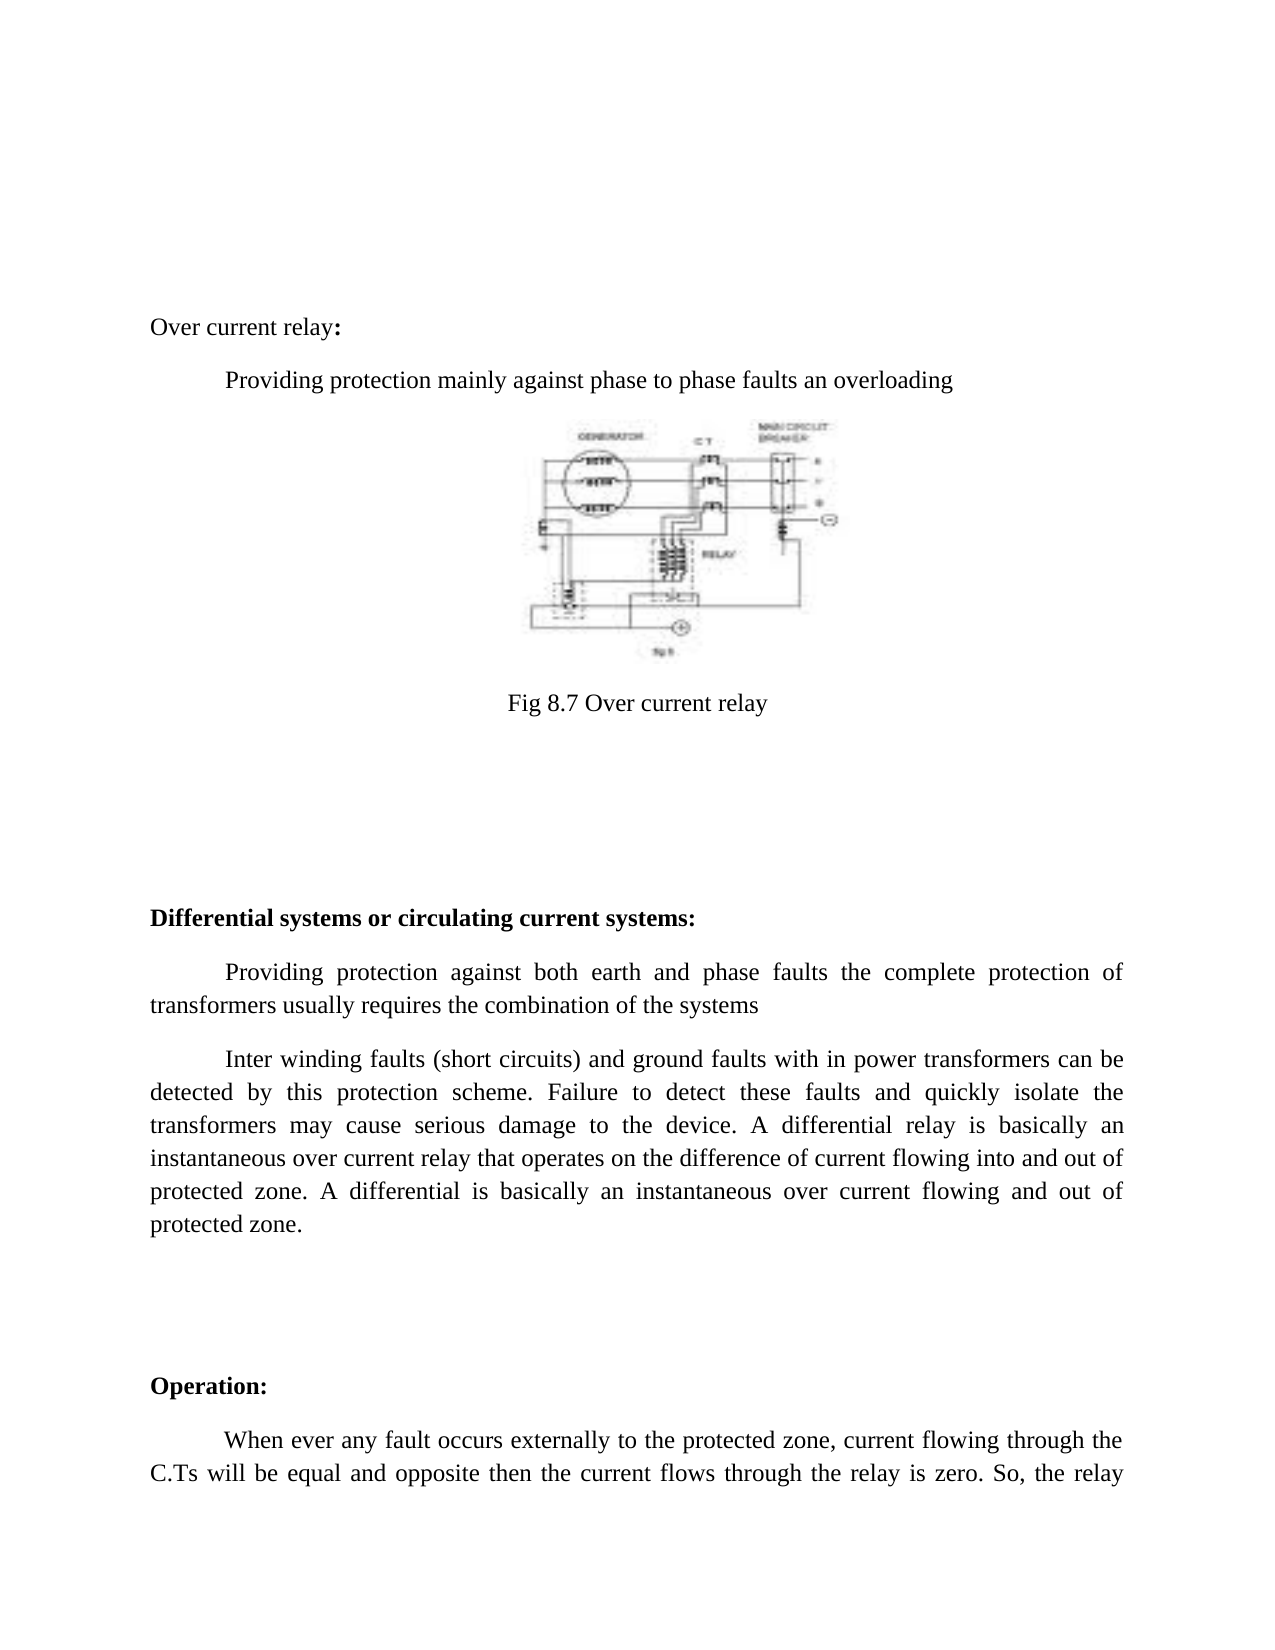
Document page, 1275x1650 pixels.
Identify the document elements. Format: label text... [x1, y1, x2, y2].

text Over current relay: [150, 312, 1125, 340]
picture [500, 419, 850, 664]
text Operation: [150, 1371, 1125, 1400]
text Providing protection mainly against phase to phase faults an overloading [150, 365, 1125, 394]
text Providing protection against both earth and phase faults the complete protection of transformers usually requires the combination of the systems [150, 957, 1125, 1019]
text Inter winding faults (short circuits) and ground faults with in power transformers can be detected by this protection scheme. Failure to detect these faults and quickly isolate the transformers may cause serious damage to the device. A differential relay is basically an instantaneous over current relay that operates on the difference of current flowing into and out of protected zone. A differential is basically an instantaneous over current flowing and out of protected zone. [150, 1044, 1125, 1238]
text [150, 1425, 1125, 1487]
text Differential systems or circulating current systems: [150, 903, 1125, 932]
text Fig 8.7 Over current relay [150, 688, 1125, 717]
